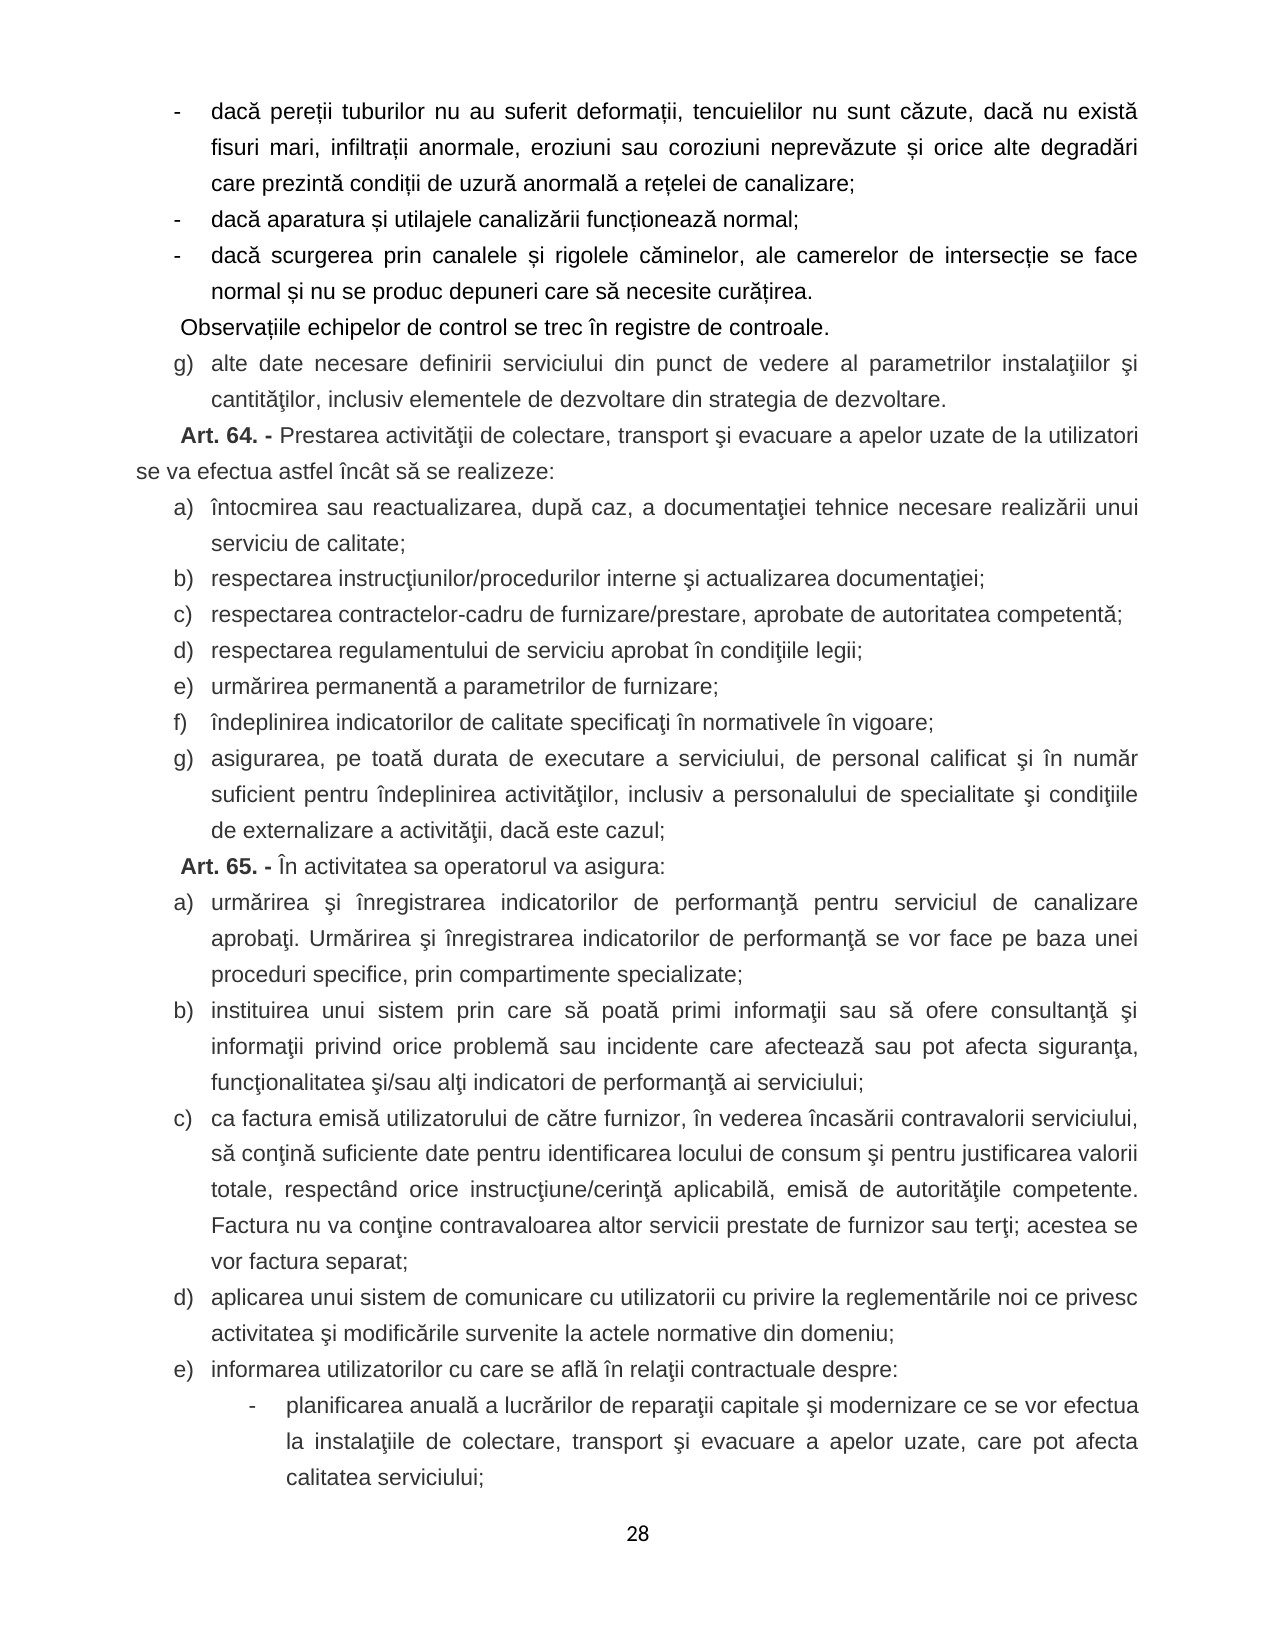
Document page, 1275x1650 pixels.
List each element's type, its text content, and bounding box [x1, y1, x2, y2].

list respectarea regulamentului de serviciu aprobat în condiţiile legii; [173, 628, 1139, 664]
list dacă aparatura și utilajele canalizării funcționează normal; [173, 196, 1139, 232]
list asigurarea, pe toată durata de executare a serviciului, de personal calificat şi în număr suficient pentru îndeplinirea activităţilor, inclusiv a personalului de specialitate şi condiţiile de externalizare a activităţii, dacă este cazul; [173, 736, 1139, 843]
text Observațiile echipelor de control se trec în registre de controale. [136, 304, 1139, 340]
text Art. 65. - În activitatea sa operatorul va asigura: [136, 843, 1139, 879]
list informarea utilizatorilor cu care se află în relaţii contractuale despre: [173, 1346, 1139, 1382]
list dacă pereții tuburilor nu au suferit deformații, tencuielilor nu sunt căzute, dacă nu există fisuri mari, infiltrații anormale, eroziuni sau coroziuni neprevăzute și orice alte degradări care prezintă condiții de uzură anormală a rețelei de canalizare; [173, 89, 1139, 196]
list planificarea anuală a lucrărilor de reparaţii capitale şi modernizare ce se vor efectua la instalaţiile de colectare, transport şi evacuare a apelor uzate, care pot afecta calitatea serviciului; [248, 1382, 1139, 1490]
list ca factura emisă utilizatorului de către furnizor, în vederea încasării contravalorii serviciului, să conţină suficiente date pentru identificarea locului de consum şi pentru justificarea valorii totale, respectând orice instrucţiune/cerinţă aplicabilă, emisă de autorităţile competente. Factura nu va conţine contravaloarea altor servicii prestate de furnizor sau terţi; acestea se vor factura separat; [173, 1095, 1139, 1274]
list alte date necesare definirii serviciului din punct de vedere al parametrilor instalaţiilor şi cantităţilor, inclusiv elementele de dezvoltare din strategia de dezvoltare. [173, 340, 1139, 412]
text Art. 64. - Prestarea activităţii de colectare, transport şi evacuare a apelor uzate de la utilizatori se va efectua astfel încât să se realizeze: [136, 412, 1139, 484]
list instituirea unui sistem prin care să poată primi informaţii sau să ofere consultanţă şi informaţii privind orice problemă sau incidente care afectează sau pot afecta siguranţa, funcţionalitatea şi/sau alţi indicatori de performanţă ai serviciului; [173, 987, 1139, 1095]
list întocmirea sau reactualizarea, după caz, a documentaţiei tehnice necesare realizării unui serviciu de calitate; [173, 484, 1139, 556]
list dacă scurgerea prin canalele și rigolele căminelor, ale camerelor de intersecție se face normal și nu se produc depuneri care să necesite curățirea. [173, 232, 1139, 304]
list respectarea contractelor-cadru de furnizare/prestare, aprobate de autoritatea competentă; [173, 592, 1139, 628]
list urmărirea permanentă a parametrilor de furnizare; [173, 664, 1139, 699]
list respectarea instrucţiunilor/procedurilor interne şi actualizarea documentaţiei; [173, 556, 1139, 592]
list îndeplinirea indicatorilor de calitate specificaţi în normativele în vigoare; [173, 699, 1139, 736]
list urmărirea şi înregistrarea indicatorilor de performanţă pentru serviciul de canalizare aprobaţi. Urmărirea şi înregistrarea indicatorilor de performanţă se vor face pe baza unei proceduri specifice, prin compartimente specializate; [173, 879, 1139, 987]
list aplicarea unui sistem de comunicare cu utilizatorii cu privire la reglementările noi ce privesc activitatea şi modificările survenite la actele normative din domeniu; [173, 1274, 1139, 1346]
